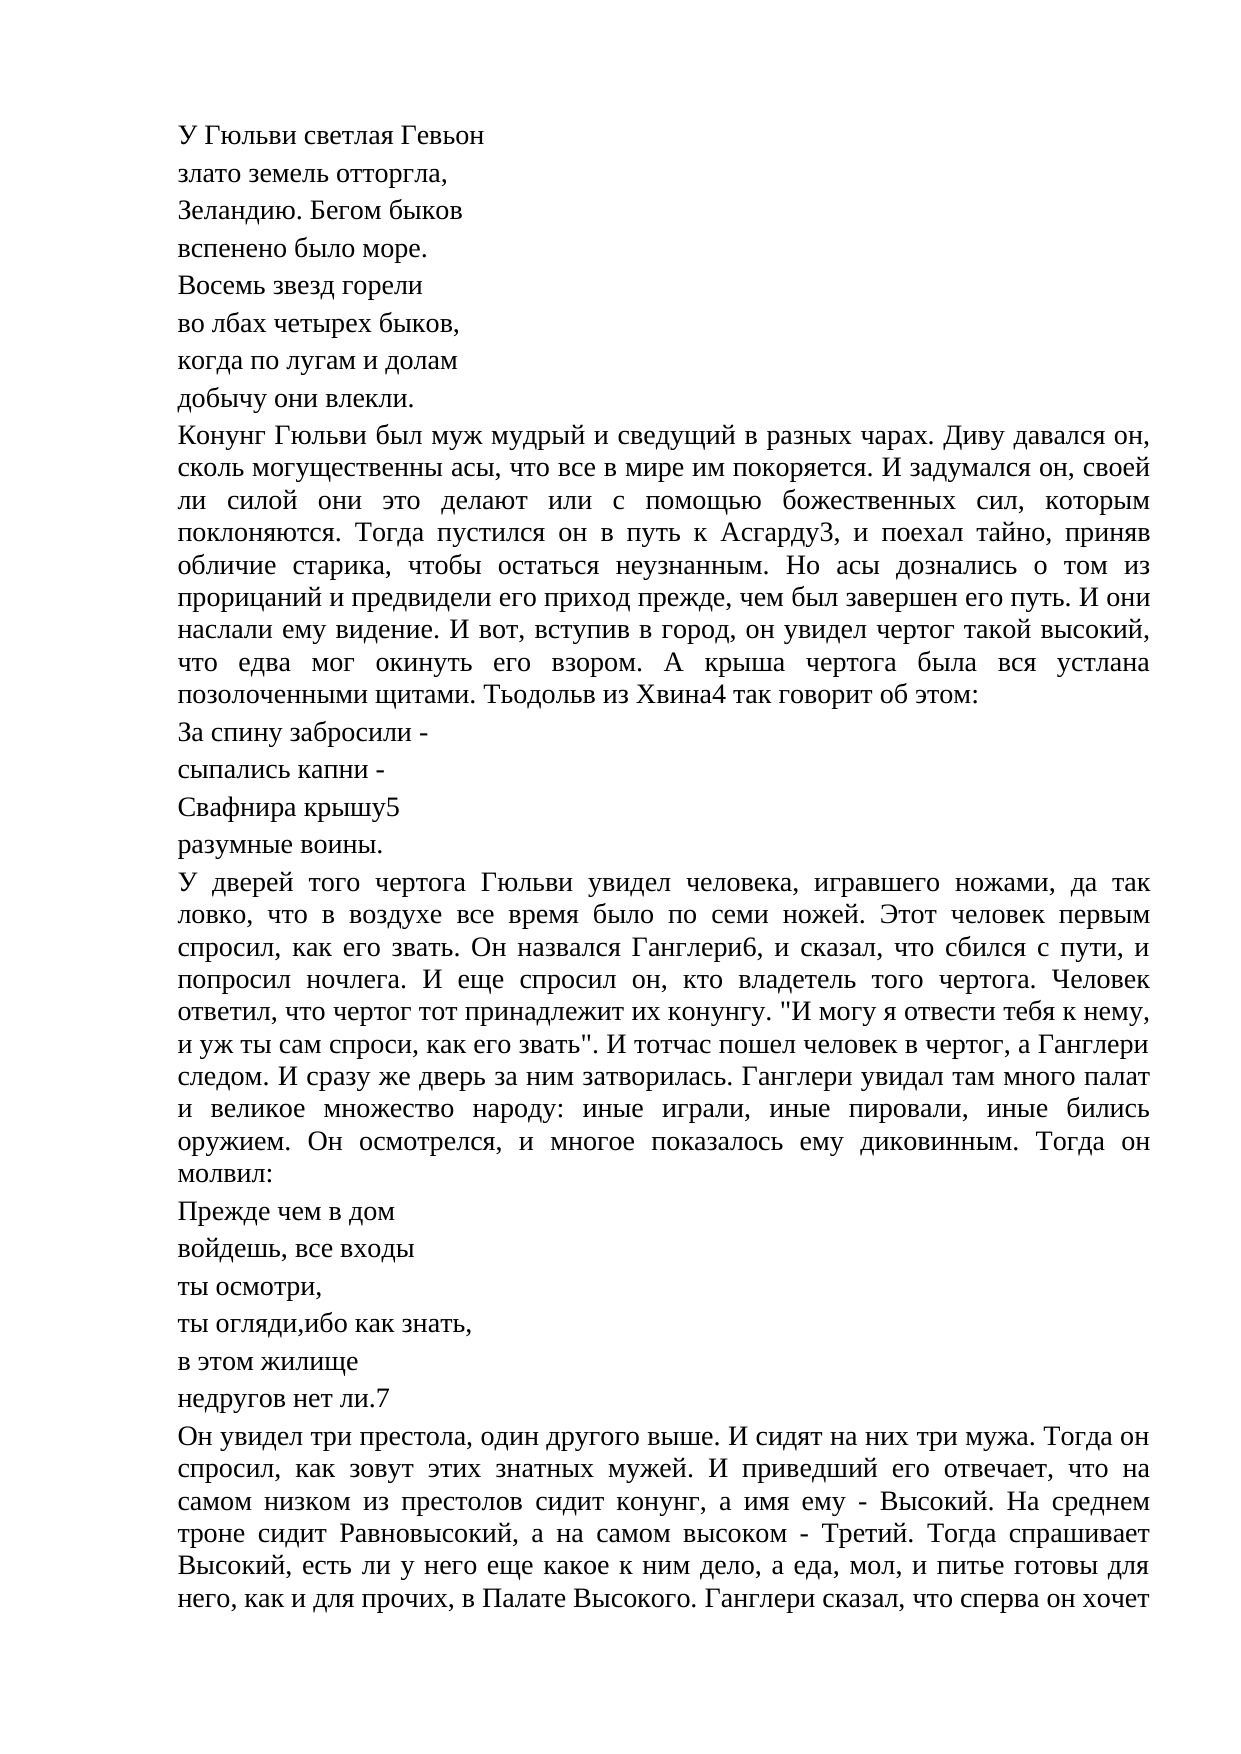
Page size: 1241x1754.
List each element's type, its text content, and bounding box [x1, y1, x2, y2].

text добычу они влекли. [177, 381, 1152, 413]
text Зеландию. Бегом быков [177, 193, 1152, 226]
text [177, 1419, 1152, 1613]
text Свафнира крышу5 [177, 790, 1152, 822]
text войдешь, все входы [177, 1231, 1152, 1264]
text в этом жилище [177, 1344, 1152, 1376]
text У Гюльви светлая Гевьон [177, 118, 1152, 151]
text За спину забросили - [177, 715, 1152, 747]
text во лбах четырех быков, [177, 306, 1152, 338]
text ты огляди,ибо как знать, [177, 1306, 1152, 1339]
text Восемь звезд горели [177, 268, 1152, 301]
text вспенено было море. [177, 231, 1152, 263]
text злато земель отторгла, [177, 156, 1152, 188]
text Конунг Гюльви был муж мудрый и сведущий в разных чарах. Диву давался он, сколь могущественны асы, что все в мире им покоряется. И задумался он, своей ли силой они это делают или с помощью божественных сил, которым поклоняются. Тогда пустился он в путь к Асгарду3, и поехал тайно, приняв обличие старика, чтобы остаться неузнанным. Но асы дознались о том из прорицаний и предвидели его приход прежде, чем был завершен его путь. И они наслали ему видение. И вот, вступив в город, он увидел чертог такой высокий, что едва мог окинуть его взором. А крыша чертога была вся устлана позолоченными щитами. Тьодольв из Хвина4 так говорит об этом: [177, 418, 1152, 710]
text разумные воины. [177, 827, 1152, 860]
text Прежде чем в дом [177, 1194, 1152, 1226]
text когда по лугам и долам [177, 343, 1152, 376]
text ты осмотри, [177, 1269, 1152, 1301]
text сыпались капни - [177, 752, 1152, 785]
text У дверей того чертога Гюльви увидел человека, игравшего ножами, да так ловко, что в воздухе все время было по семи ножей. Этот человек первым спросил, как его звать. Он назвался Ганглери6, и сказал, что сбился с пути, и попросил ночлега. И еще спросил он, кто владетель того чертога. Человек ответил, что чертог тот принадлежит их конунгу. "И могу я отвести тебя к нему, и уж ты сам спроси, как его звать". И тотчас пошел человек в чертог, а Ганглери следом. И сразу же дверь за ним затворилась. Ганглери увидал там много палат и великое множество народу: иные играли, иные пировали, иные бились оружием. Он осмотрелся, и многое показалось ему диковинным. Тогда он молвил: [177, 865, 1152, 1189]
text недругов нет ли.7 [177, 1381, 1152, 1414]
